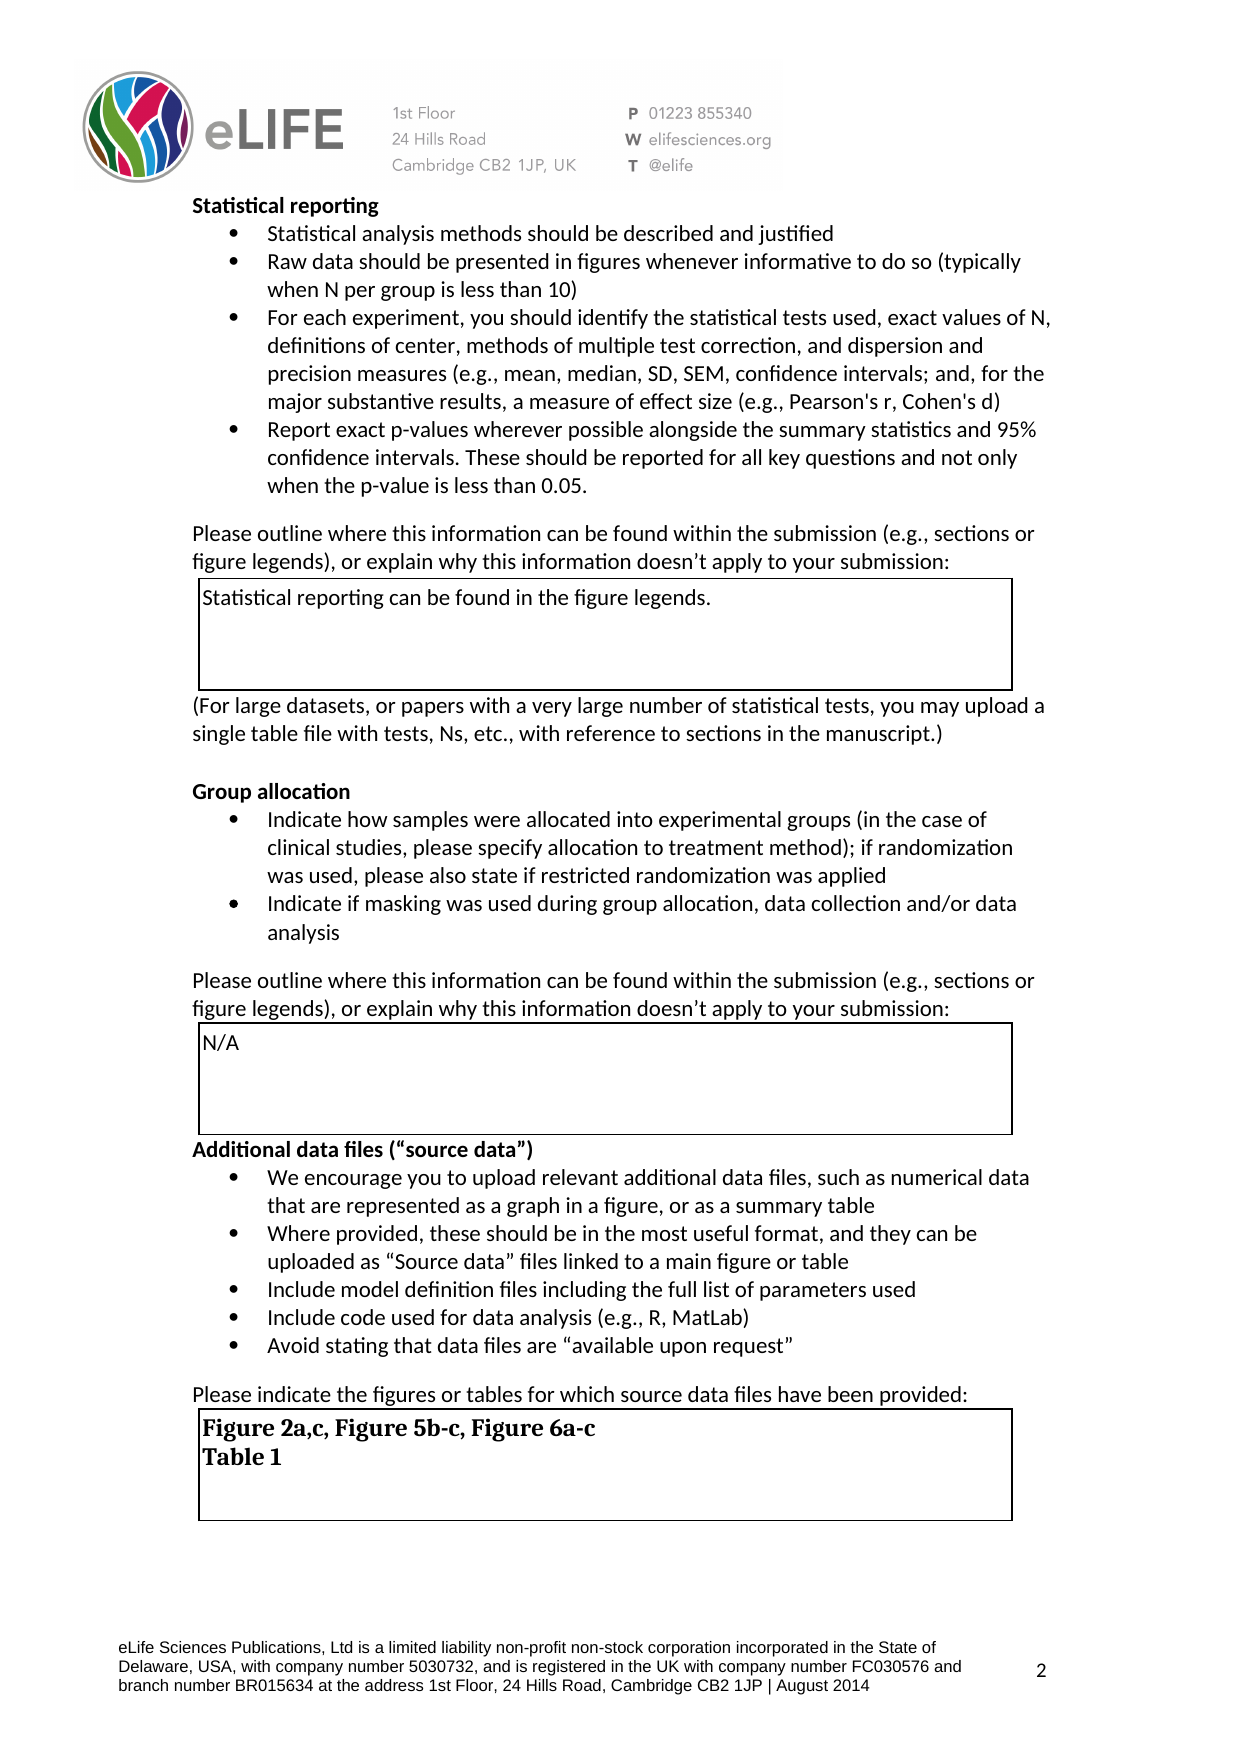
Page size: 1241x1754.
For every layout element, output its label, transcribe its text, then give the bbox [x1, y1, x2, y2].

text N/A [200, 1026, 1011, 1058]
text Additional data files (“source data”) [192, 1052, 1053, 1163]
text Group allocation [192, 777, 1053, 806]
text Please indicate the figures or tables for which source data files have been provided: [192, 1380, 1053, 1408]
list We encourage you to upload relevant additional data files, such as numerical data that are represented as a graph in a figure, or as a summary table [229, 1163, 1053, 1219]
picture [73, 59, 784, 191]
list Avoid stating that data files are “available upon request” [229, 1332, 1053, 1359]
list Include model definition files including the full list of parameters used [229, 1276, 1053, 1303]
text Table 1 [200, 1442, 1011, 1473]
text (For large datasets, or papers with a very large number of statistical tests, you may upload a single table file with tests, Ns, etc., with reference to sections in the manuscript.) [192, 603, 1053, 747]
list For each experiment, you should identify the statistical tests used, exact values of N, definitions of center, methods of multiple test correction, and dispersion and precision measures (e.g., mean, median, SD, SEM, confidence intervals; and, for the major substantive results, a measure of effect size (e.g., Pearson's r, Cohen's d) [229, 303, 1053, 415]
text Figure 2a,c, Figure 5b-c, Figure 6a-c [200, 1412, 1011, 1442]
text Statistical reporting can be found in the figure legends. [200, 581, 1011, 611]
list Include code used for data analysis (e.g., R, MatLab) [229, 1303, 1053, 1332]
text Statistical reporting [192, 191, 1053, 219]
list Indicate if masking was used during group allocation, data collection and/or data analysis [229, 889, 1053, 946]
list Raw data should be presented in figures whenever informative to do so (typically when N per group is less than 10) [229, 247, 1053, 303]
list Report exact p-values wherever possible alongside the summary statistics and 95% confidence intervals. These should be reported for all key questions and not only when the p-value is less than 0.05. [229, 415, 1053, 499]
list Indicate how samples were allocated into experimental groups (in the case of clinical studies, please specify allocation to treatment method); if randomization was used, please also state if restricted randomization was applied [229, 806, 1053, 889]
list Statistical analysis methods should be described and justified [229, 219, 1053, 247]
list Where provided, these should be in the most useful format, and they can be uploaded as “Source data” files linked to a main figure or table [229, 1219, 1053, 1276]
